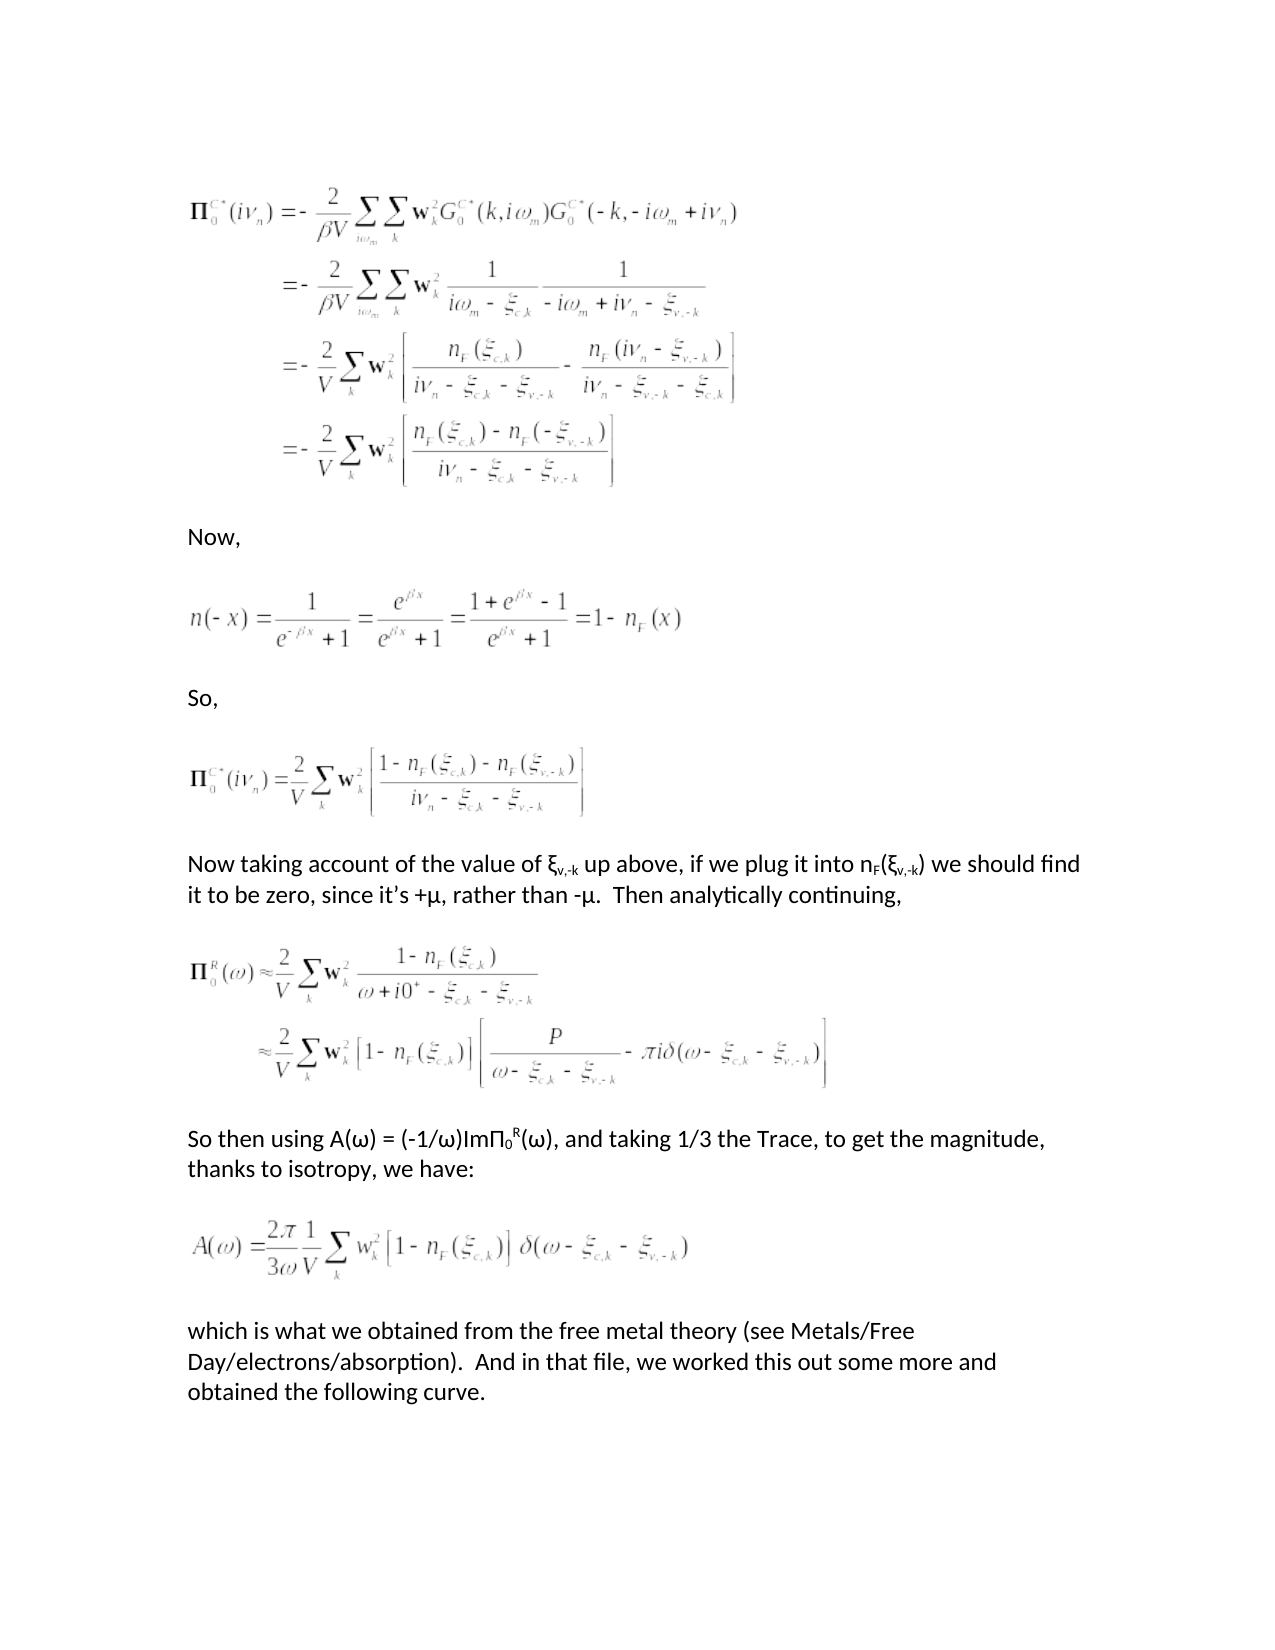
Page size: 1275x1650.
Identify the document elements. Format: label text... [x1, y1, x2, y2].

text Now taking account of the value of ξv,-k up above, if we plug it into nF(ξv,-k) we should find it to be zero, since it’s +μ, rather than -μ. Then analytically continuing, [187, 848, 1087, 909]
text Now, [187, 521, 1087, 551]
text So, [187, 683, 1087, 713]
text So then using A(ω) = (-1/ω)ImΠ0R(ω), and taking 1/3 the Trace, to get the magnitude, thanks to isotropy, we have: [187, 1123, 1087, 1184]
text which is what we obtained from the free metal theory (see Metals/Free Day/electrons/absorption). And in that file, we worked this out some more and obtained the following curve. [187, 1315, 1087, 1407]
